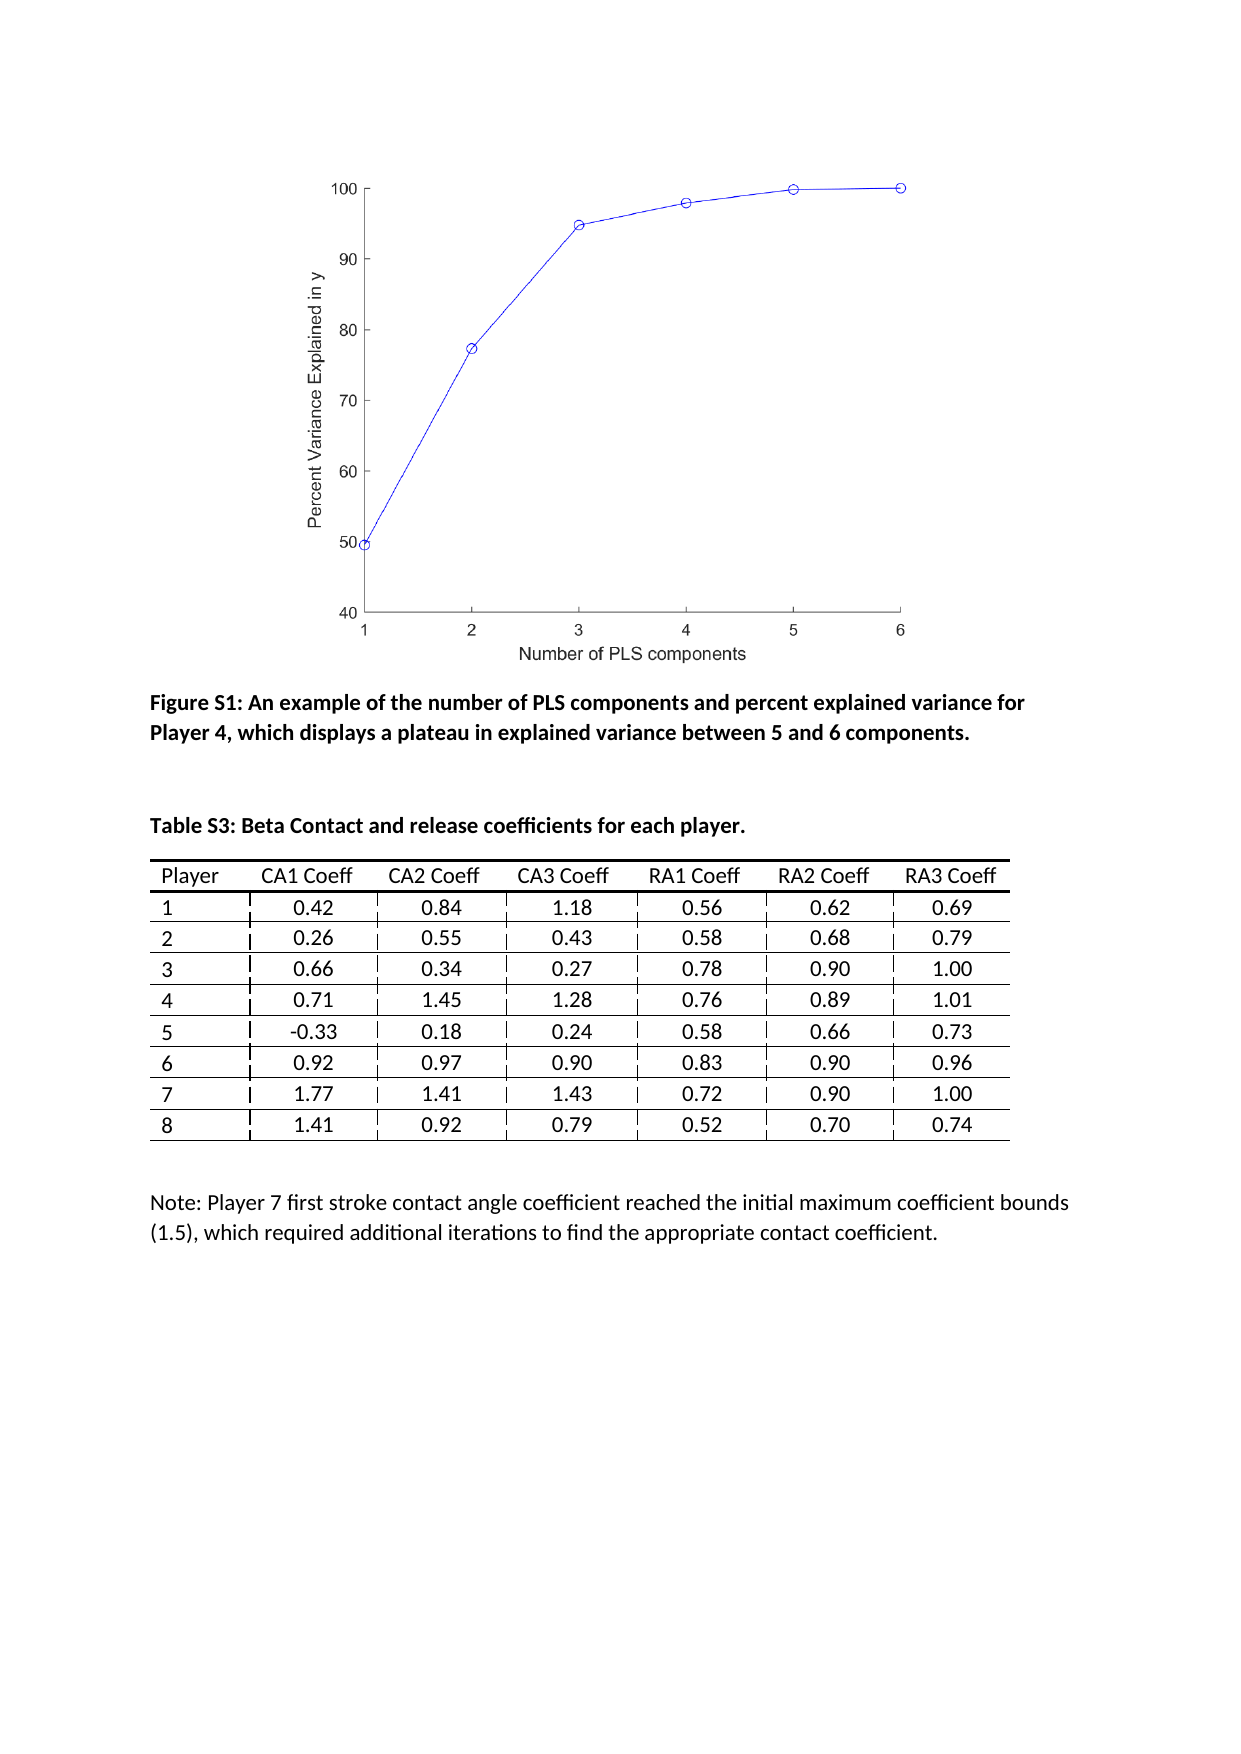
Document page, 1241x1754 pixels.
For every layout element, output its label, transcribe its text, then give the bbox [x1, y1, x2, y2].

table_cell 0.78 [638, 953, 767, 983]
table_cell 1.43 [506, 1078, 637, 1108]
table_cell 0.55 [377, 922, 506, 952]
table_cell 1.41 [377, 1078, 506, 1108]
table_cell 0.92 [377, 1110, 506, 1140]
table_header CA1 Coeff [250, 862, 377, 890]
table_cell 0.43 [506, 922, 637, 952]
table_cell 0.89 [767, 985, 894, 1015]
table_cell 0.92 [250, 1047, 377, 1077]
picture [274, 150, 966, 669]
table_cell 1 [150, 893, 250, 921]
table_cell 0.52 [638, 1110, 767, 1140]
table_cell 0.90 [767, 1047, 894, 1077]
table_cell 1.00 [894, 953, 1010, 983]
table_cell 0.90 [767, 953, 894, 983]
table_cell 0.72 [638, 1078, 767, 1108]
table_cell 1.28 [506, 985, 637, 1015]
table_cell 1.77 [250, 1078, 377, 1108]
table_cell 0.68 [767, 922, 894, 952]
table_cell 0.66 [250, 953, 377, 983]
table_header RA1 Coeff [638, 862, 767, 890]
table_cell 0.96 [894, 1047, 1010, 1077]
table_cell 5 [150, 1016, 250, 1046]
table_cell 1.00 [894, 1078, 1010, 1108]
table_cell 1.01 [894, 985, 1010, 1015]
table_header RA2 Coeff [767, 862, 894, 890]
table_cell 7 [150, 1078, 250, 1108]
table_cell 4 [150, 985, 250, 1015]
table_cell 8 [150, 1110, 250, 1140]
table_cell -0.33 [250, 1016, 377, 1046]
table_cell 0.70 [767, 1110, 894, 1140]
table_cell 0.90 [506, 1047, 637, 1077]
table_cell 0.66 [767, 1016, 894, 1046]
table_cell 6 [150, 1047, 250, 1077]
table_cell 0.24 [506, 1016, 637, 1046]
table_cell 3 [150, 953, 250, 983]
table_cell 2 [150, 922, 250, 952]
table_header CA3 Coeff [506, 862, 637, 890]
table_header RA3 Coeff [894, 862, 1010, 890]
table_cell 0.97 [377, 1047, 506, 1077]
table_cell 0.58 [638, 922, 767, 952]
table_cell 0.76 [638, 985, 767, 1015]
table_cell 0.71 [250, 985, 377, 1015]
table_header Player [150, 862, 250, 890]
table_cell 0.83 [638, 1047, 767, 1077]
table_cell 0.79 [894, 922, 1010, 952]
table_cell 0.90 [767, 1078, 894, 1108]
table_cell 0.18 [377, 1016, 506, 1046]
text Figure S1: An example of the number of PLS components and percent explained variance for Player 4, which displays a plateau in explained variance between 5 and 6 components. [150, 688, 1090, 746]
table_cell 0.26 [250, 922, 377, 952]
table_cell 1.45 [377, 985, 506, 1015]
text Note: Player 7 first stroke contact angle coefficient reached the initial maximum coefficient bounds (1.5), which required additional iterations to find the appropriate contact coefficient. [150, 1188, 1090, 1246]
table_cell 0.34 [377, 953, 506, 983]
table_cell 0.73 [894, 1016, 1010, 1046]
table_cell 0.27 [506, 953, 637, 983]
table_cell 0.42 [250, 893, 377, 921]
table_cell 0.74 [894, 1110, 1010, 1140]
table_cell 1.41 [250, 1110, 377, 1140]
table_cell 0.58 [638, 1016, 767, 1046]
table_cell 0.56 [638, 893, 767, 921]
table_cell 0.62 [767, 893, 894, 921]
table_cell 1.18 [506, 893, 637, 921]
table_header CA2 Coeff [377, 862, 506, 890]
table_cell 0.79 [506, 1110, 637, 1140]
table_cell 0.84 [377, 893, 506, 921]
text Table S3: Beta Contact and release coefficients for each player. [150, 812, 1090, 839]
table_cell 0.69 [894, 893, 1010, 921]
